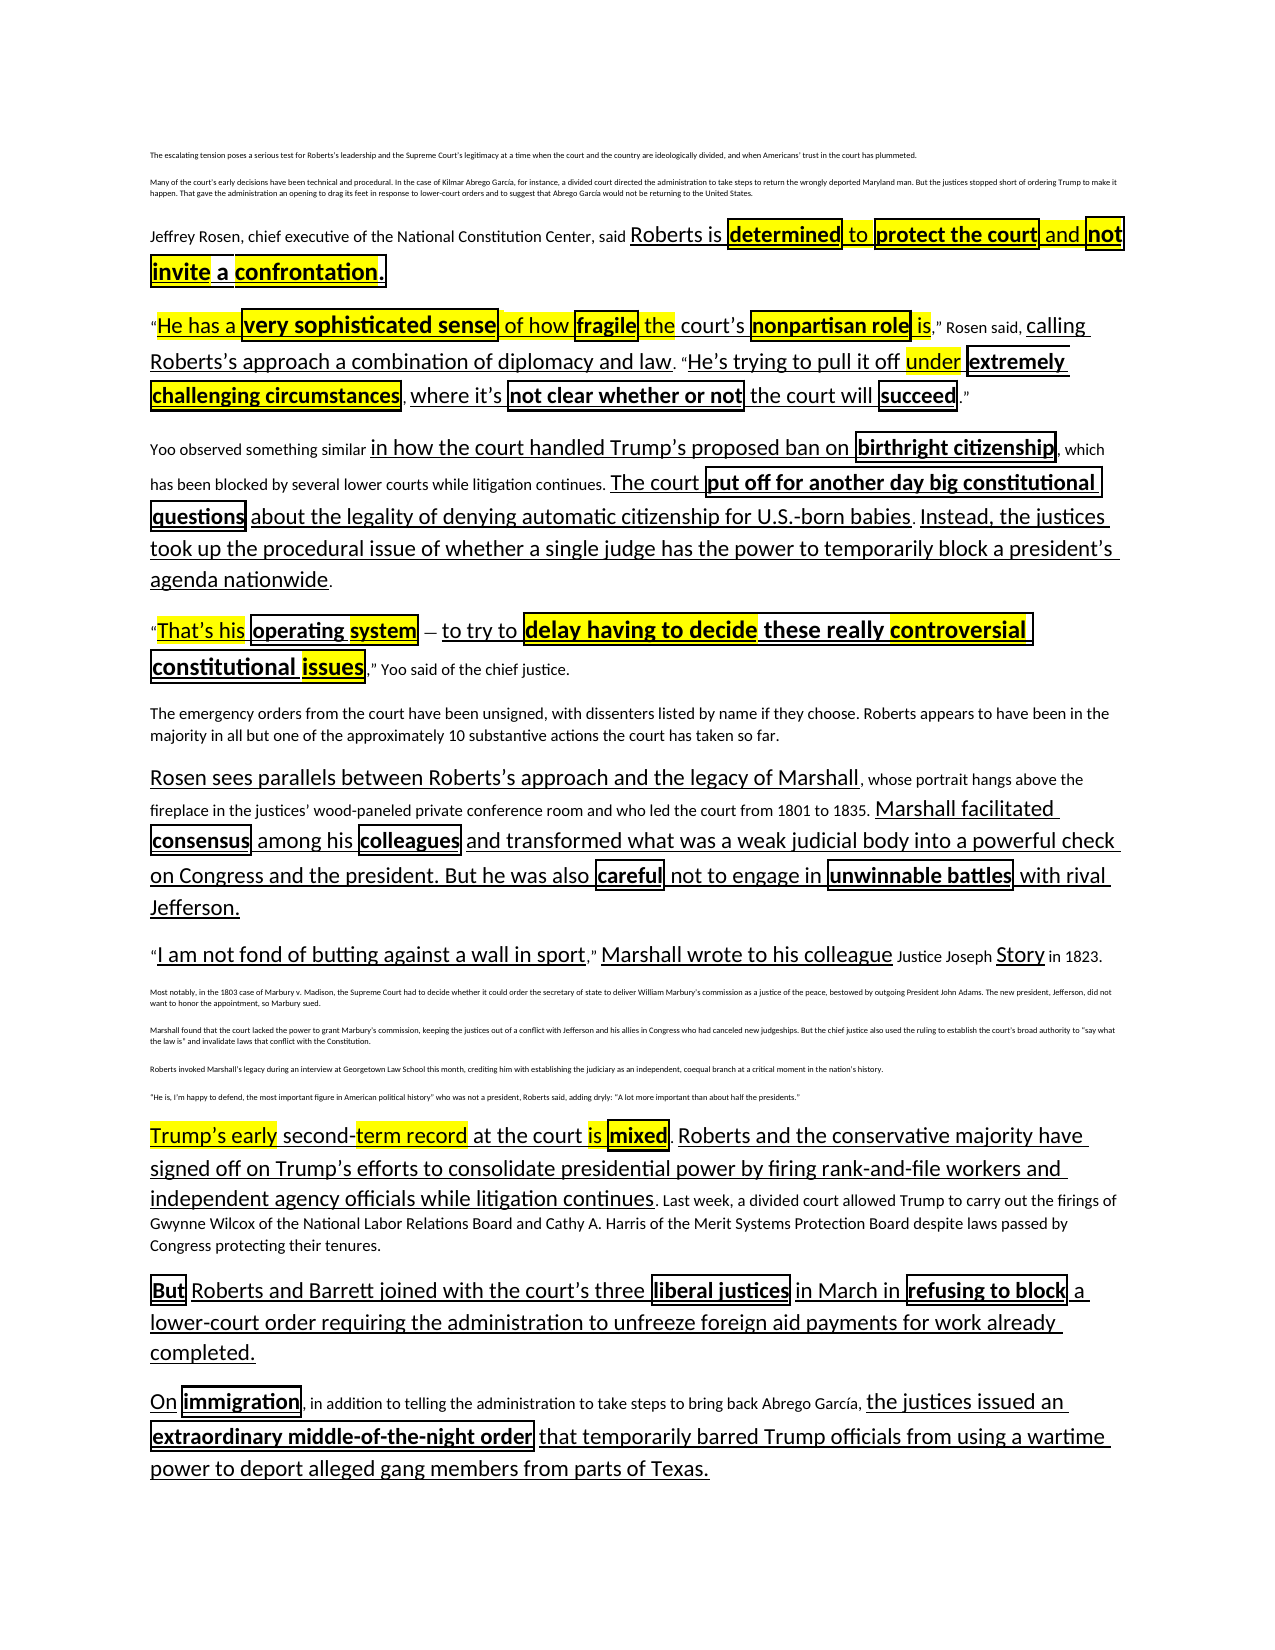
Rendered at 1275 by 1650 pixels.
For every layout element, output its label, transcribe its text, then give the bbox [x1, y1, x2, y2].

text Jeffrey Rosen, chief executive of the National Constitution Center, said Roberts is determined to protect the court and not invite a confrontation. [150, 216, 1125, 288]
text Yoo observed something similar in how the court handled Trump’s proposed ban on birthright citizenship, which has been blocked by several lower courts while litigation continues. The court put off for another day big constitutional questions about the legality of denying automatic citizenship for U.S.-born babies. Instead, the justices took up the procedural issue of whether a single judge has the power to temporarily block a president’s agenda nationwide. [150, 431, 1125, 593]
text The emergency orders from the court have been unsigned, with dissenters listed by name if they choose. Roberts appears to have been in the majority in all but one of the approximately 10 substantive actions the court has taken so far. [150, 703, 1125, 745]
text Most notably, in the 1803 case of Marbury v. Madison, the Supreme Court had to decide whether it could order the secretary of state to deliver William Marbury’s commission as a justice of the peace, bestowed by outgoing President John Adams. The new president, Jefferson, did not want to honor the appointment, so Marbury sued. [150, 987, 1125, 1008]
text On immigration, in addition to telling the administration to take steps to bring back Abrego García, the justices issued an extraordinary middle-of-the-night order that temporarily barred Trump officials from using a wartime power to deport alleged gang members from parts of Texas. [150, 1385, 1125, 1482]
text But Roberts and Barrett joined with the court’s three liberal justices in March in refusing to block a lower-court order requiring the administration to unfreeze foreign aid payments for work already completed. [150, 1274, 1125, 1367]
text Rosen sees parallels between Roberts’s approach and the legacy of Marshall, whose portrait hangs above the fireplace in the justices’ wood-paneled private conference room and who led the court from 1801 to 1835. Marshall facilitated consensus among his colleagues and transformed what was a weak judicial body into a powerful check on Congress and the president. But he was also careful not to engage in unwinnable battles with rival Jefferson. [150, 763, 1125, 921]
text “That’s his operating system — to try to delay having to decide these really controversial constitutional issues,” Yoo said of the chief justice. [150, 612, 1125, 684]
text “He has a very sophisticated sense of how fragile the court’s nonpartisan role is,” Rosen said, calling Roberts’s approach a combination of diplomacy and law. “He’s trying to pull it off under extremely challenging circumstances, where it’s not clear whether or not the court will succeed.” [150, 308, 1125, 412]
text “I am not fond of butting against a wall in sport,” Marshall wrote to his colleague Justice Joseph Story in 1823. [150, 940, 1125, 968]
text Trump’s early second-term record at the court is mixed. Roberts and the conservative majority have signed off on Trump’s efforts to consolidate presidential power by firing rank-and-file workers and independent agency officials while litigation continues. Last week, a divided court allowed Trump to carry out the firings of Gwynne Wilcox of the National Labor Relations Board and Cathy A. Harris of the Merit Systems Protection Board despite laws passed by Congress protecting their tenures. [150, 1119, 1125, 1256]
